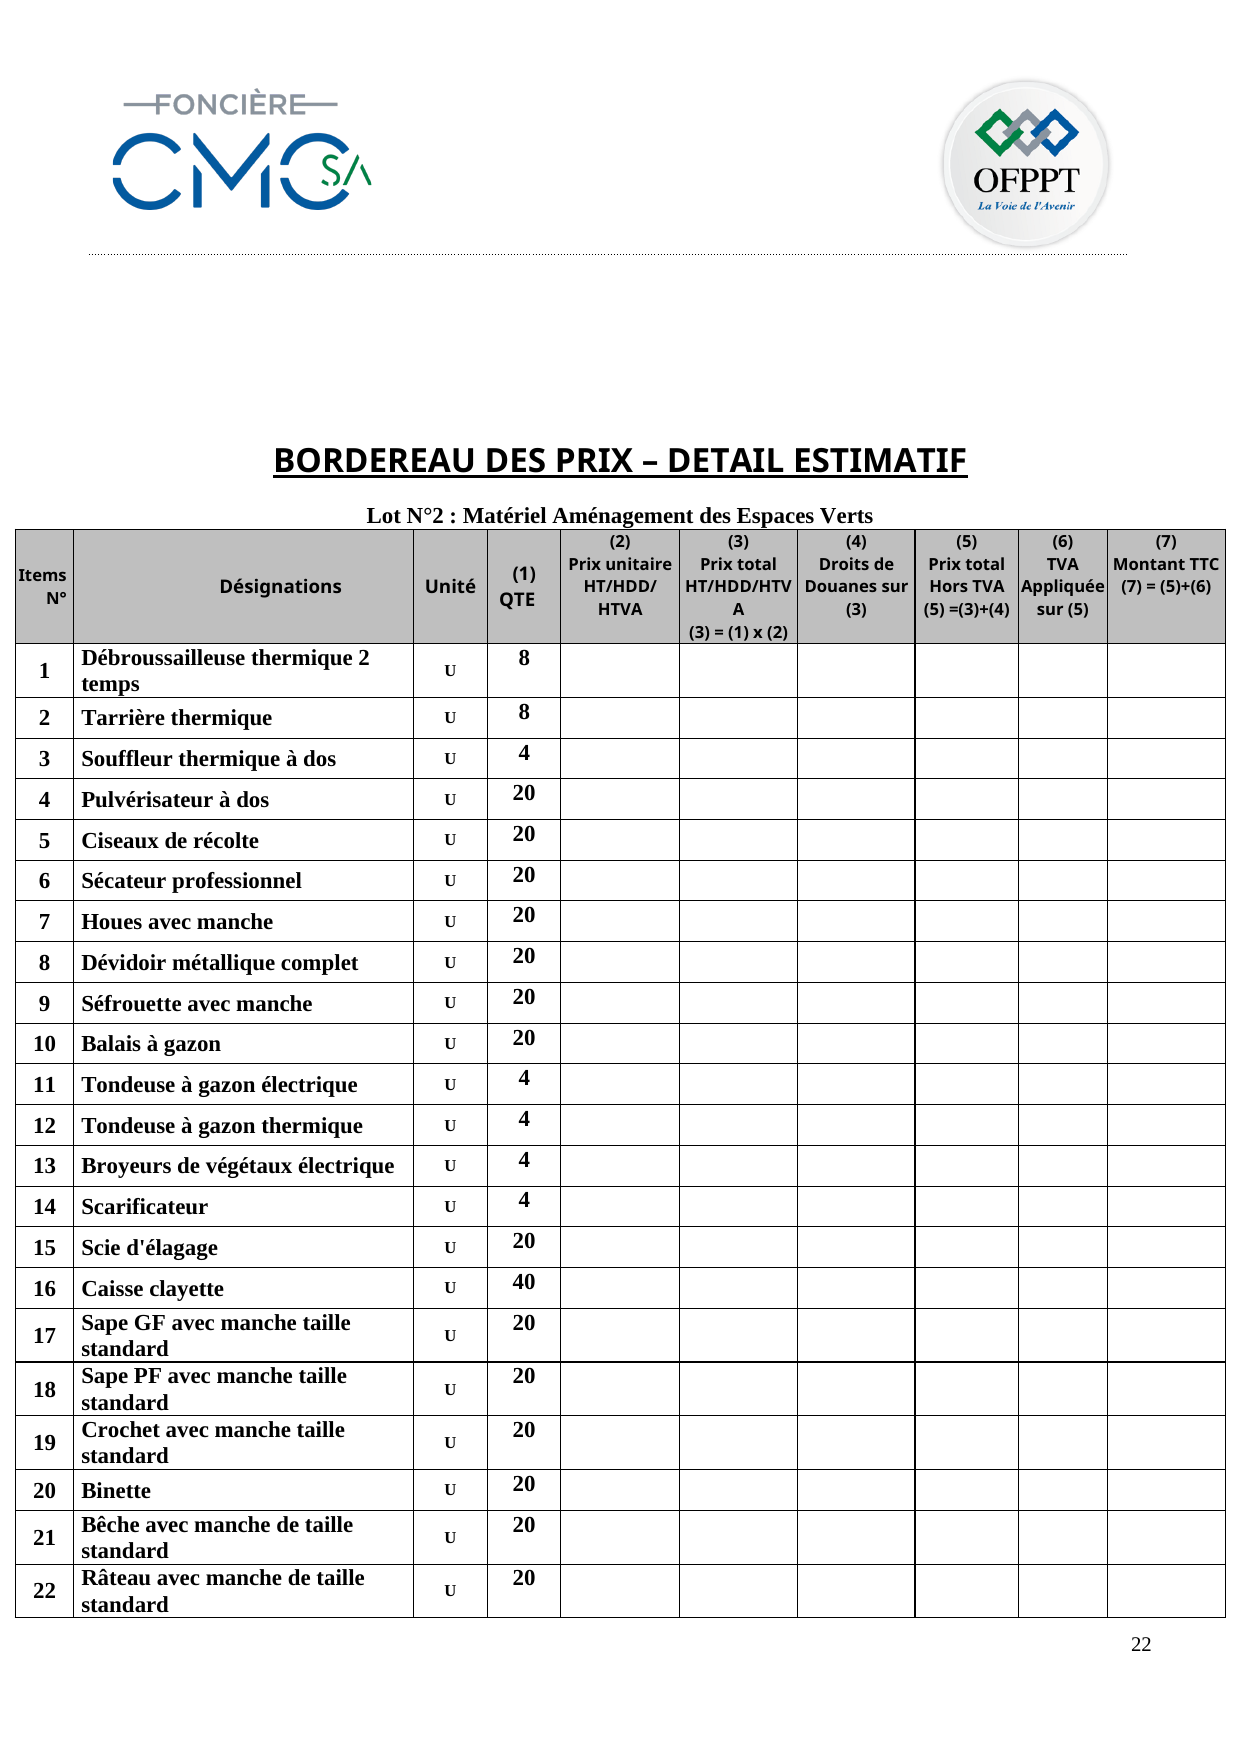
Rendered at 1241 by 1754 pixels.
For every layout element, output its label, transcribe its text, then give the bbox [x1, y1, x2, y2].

table_cell [680, 644, 797, 697]
table_cell [1108, 739, 1225, 778]
table_cell Houes avec manche [74, 901, 413, 941]
table_cell [916, 1565, 1018, 1617]
table_cell [561, 820, 679, 860]
table_cell [798, 1268, 914, 1308]
table_cell [1108, 1470, 1225, 1510]
table_cell [1019, 1268, 1107, 1308]
text Lot N°2 : Matériel Aménagement des Espaces Verts [89, 502, 1152, 528]
table_cell 4 [488, 1105, 560, 1145]
table_cell [916, 644, 1018, 697]
table_header (1) QTE [488, 530, 560, 643]
table_cell [680, 1511, 797, 1563]
table_cell 20 [488, 1024, 560, 1063]
table_cell [680, 1024, 797, 1063]
table_cell Dévidoir métallique complet [74, 942, 413, 982]
table_cell [561, 1363, 679, 1415]
table_cell Crochet avec manche taille standard [74, 1416, 413, 1469]
table_cell 20 [488, 983, 560, 1023]
table_header (5) Prix total Hors TVA (5) =(3)+(4) [916, 530, 1018, 643]
table_cell [561, 1309, 679, 1361]
table_cell [680, 698, 797, 737]
table_cell Tarrière thermique [74, 698, 413, 737]
table_cell [1019, 1470, 1107, 1510]
table_cell Souffleur thermique à dos [74, 739, 413, 778]
table_cell [561, 698, 679, 737]
table_cell [798, 1416, 914, 1469]
table_cell [1019, 1309, 1107, 1361]
table_cell [1108, 698, 1225, 737]
table_cell [561, 901, 679, 941]
table_cell [916, 820, 1018, 860]
table_cell [680, 1064, 797, 1104]
table_cell [1108, 1064, 1225, 1104]
table_cell [680, 820, 797, 860]
table_cell [798, 901, 914, 941]
table_cell 14 [16, 1187, 73, 1226]
picture [935, 73, 1116, 254]
table_cell Sécateur professionnel [74, 861, 413, 900]
table_cell 5 [16, 820, 73, 860]
table_cell 19 [16, 1416, 73, 1469]
table_cell [680, 983, 797, 1023]
table_cell 2 [16, 698, 73, 737]
table_cell [680, 861, 797, 900]
table_cell U [414, 942, 487, 982]
table_cell [1108, 779, 1225, 819]
table_cell U [414, 861, 487, 900]
table_cell [798, 739, 914, 778]
table_cell U [414, 644, 487, 697]
table_cell [916, 861, 1018, 900]
table_cell [916, 1187, 1018, 1226]
table_cell [1019, 861, 1107, 900]
table_cell 20 [488, 1227, 560, 1267]
table_cell [916, 1470, 1018, 1510]
table_cell [680, 1416, 797, 1469]
table_cell 20 [488, 1470, 560, 1510]
table_header Unité [414, 530, 487, 643]
table_header Désignations [74, 530, 413, 643]
table_cell Sape GF avec manche taille standard [74, 1309, 413, 1361]
table_cell 20 [488, 1309, 560, 1361]
table_header Items N° [16, 530, 73, 643]
table_cell U [414, 1268, 487, 1308]
table_cell [798, 1309, 914, 1361]
table_cell U [414, 1187, 487, 1226]
table_cell [1108, 644, 1225, 697]
table_cell [1019, 739, 1107, 778]
table_cell [561, 1105, 679, 1145]
table_cell U [414, 1416, 487, 1469]
table_cell U [414, 1105, 487, 1145]
table_cell [1019, 1146, 1107, 1186]
table_cell [680, 1105, 797, 1145]
table_cell Séfrouette avec manche [74, 983, 413, 1023]
table_cell [561, 942, 679, 982]
table_cell U [414, 1511, 487, 1563]
table_cell [561, 1064, 679, 1104]
table_cell [1108, 1227, 1225, 1267]
table_cell 20 [488, 1511, 560, 1563]
table_cell 20 [488, 820, 560, 860]
table_cell [798, 1105, 914, 1145]
table_cell [916, 1363, 1018, 1415]
table_cell [916, 1309, 1018, 1361]
table_header (3) Prix total HT/HDD/HTVA (3) = (1) x (2) [680, 530, 797, 643]
table_cell [680, 1146, 797, 1186]
table_cell Binette [74, 1470, 413, 1510]
table_cell 9 [16, 983, 73, 1023]
table_cell [1019, 1187, 1107, 1226]
table_cell U [414, 901, 487, 941]
table_cell [561, 1227, 679, 1267]
table_cell [1019, 1416, 1107, 1469]
table_cell 4 [488, 739, 560, 778]
table_cell U [414, 1565, 487, 1617]
table_cell [916, 1146, 1018, 1186]
table_cell [1019, 1105, 1107, 1145]
table_cell Tondeuse à gazon thermique [74, 1105, 413, 1145]
table_cell U [414, 739, 487, 778]
table_cell [561, 1146, 679, 1186]
table_cell [680, 942, 797, 982]
table_cell [561, 1511, 679, 1563]
table_cell [680, 1268, 797, 1308]
table_cell [916, 1416, 1018, 1469]
table_cell 13 [16, 1146, 73, 1186]
table_cell [1019, 644, 1107, 697]
table_header (4) Droits de Douanes sur (3) [798, 530, 914, 643]
table_cell U [414, 779, 487, 819]
table_cell [798, 1511, 914, 1563]
table_cell 20 [488, 942, 560, 982]
table_cell 20 [488, 901, 560, 941]
table_cell [1108, 1511, 1225, 1563]
table_cell 1 [16, 644, 73, 697]
table_cell 4 [16, 779, 73, 819]
table_cell Tondeuse à gazon électrique [74, 1064, 413, 1104]
table_cell 4 [488, 1187, 560, 1226]
table_cell [1019, 1064, 1107, 1104]
table_cell [798, 1470, 914, 1510]
table_cell 20 [488, 779, 560, 819]
table_cell [1019, 1024, 1107, 1063]
table_cell [680, 1309, 797, 1361]
table_cell [1108, 861, 1225, 900]
table_cell [916, 1511, 1018, 1563]
table_cell Pulvérisateur à dos [74, 779, 413, 819]
table_cell [798, 644, 914, 697]
table_cell [1019, 901, 1107, 941]
table_header (2) Prix unitaire HT/HDD/HTVA [561, 530, 679, 643]
table_cell [1108, 901, 1225, 941]
table_cell [1108, 1268, 1225, 1308]
table_cell Débroussailleuse thermique 2 temps [74, 644, 413, 697]
table_cell [680, 901, 797, 941]
table_cell 15 [16, 1227, 73, 1267]
table_cell [916, 983, 1018, 1023]
table_cell 4 [488, 1146, 560, 1186]
table_cell [1108, 1309, 1225, 1361]
table_cell [680, 1227, 797, 1267]
table_cell U [414, 698, 487, 737]
table_cell 10 [16, 1024, 73, 1063]
table_cell [1019, 1565, 1107, 1617]
table_cell [1019, 820, 1107, 860]
picture [112, 88, 372, 210]
table_cell [916, 698, 1018, 737]
table_cell [798, 1024, 914, 1063]
table_cell [561, 1470, 679, 1510]
table_cell Broyeurs de végétaux électrique [74, 1146, 413, 1186]
table_cell [1108, 1565, 1225, 1617]
table_cell 20 [488, 1565, 560, 1617]
table_cell 20 [488, 861, 560, 900]
table_cell Sape PF avec manche taille standard [74, 1363, 413, 1415]
table_cell 20 [488, 1416, 560, 1469]
table_cell [916, 739, 1018, 778]
table_cell [916, 942, 1018, 982]
table_cell [680, 1363, 797, 1415]
table_header (7) Montant TTC (7) = (5)+(6) [1108, 530, 1225, 643]
table_cell [1019, 1511, 1107, 1563]
table_cell [798, 1363, 914, 1415]
table_cell U [414, 1227, 487, 1267]
table_cell 8 [488, 644, 560, 697]
table_cell [680, 1565, 797, 1617]
table_cell [561, 861, 679, 900]
table_cell U [414, 983, 487, 1023]
table_cell [916, 1105, 1018, 1145]
table_cell [1019, 1363, 1107, 1415]
table_cell [798, 820, 914, 860]
table_cell [561, 983, 679, 1023]
table_cell Scarificateur [74, 1187, 413, 1226]
table_cell 17 [16, 1309, 73, 1361]
table_cell 7 [16, 901, 73, 941]
table_cell [561, 739, 679, 778]
table_cell [798, 942, 914, 982]
table_cell [1108, 1416, 1225, 1469]
table_cell 12 [16, 1105, 73, 1145]
table_cell [798, 1565, 914, 1617]
table_cell [680, 1470, 797, 1510]
table_cell Caisse clayette [74, 1268, 413, 1308]
table_cell [916, 1064, 1018, 1104]
table_cell 18 [16, 1363, 73, 1415]
table_cell [561, 1024, 679, 1063]
table_cell 20 [16, 1470, 73, 1510]
table_cell [1108, 820, 1225, 860]
table_cell [916, 779, 1018, 819]
table_cell U [414, 1146, 487, 1186]
table_cell U [414, 1470, 487, 1510]
table_cell 8 [488, 698, 560, 737]
table_header (6) TVA Appliquée sur (5) [1019, 530, 1107, 643]
table_cell Ciseaux de récolte [74, 820, 413, 860]
table_cell Scie d'élagage [74, 1227, 413, 1267]
table_cell [1108, 942, 1225, 982]
table_cell [916, 1268, 1018, 1308]
table_cell Bêche avec manche de taille standard [74, 1511, 413, 1563]
table_cell [561, 779, 679, 819]
table_cell U [414, 1064, 487, 1104]
table_cell [561, 1268, 679, 1308]
table_cell 8 [16, 942, 73, 982]
table_cell [916, 1024, 1018, 1063]
table_cell [1108, 1024, 1225, 1063]
table_cell [798, 698, 914, 737]
table_cell [1108, 1105, 1225, 1145]
table_cell [1108, 1187, 1225, 1226]
table_cell [798, 779, 914, 819]
table_cell [1019, 1227, 1107, 1267]
table_cell 6 [16, 861, 73, 900]
table_cell Râteau avec manche de taille standard [74, 1565, 413, 1617]
table_cell [1019, 779, 1107, 819]
table_cell [1019, 983, 1107, 1023]
table_cell [916, 1227, 1018, 1267]
table_cell 11 [16, 1064, 73, 1104]
table_cell 21 [16, 1511, 73, 1563]
table_cell [680, 779, 797, 819]
table_cell [798, 1227, 914, 1267]
text BORDEREAU DES PRIX – DETAIL ESTIMATIF [89, 437, 1152, 482]
table_cell [680, 1187, 797, 1226]
table_cell [798, 983, 914, 1023]
table_cell [798, 1187, 914, 1226]
table_cell U [414, 1309, 487, 1361]
table_cell [1019, 942, 1107, 982]
table_cell 4 [488, 1064, 560, 1104]
table_cell 20 [488, 1363, 560, 1415]
table_cell [561, 1565, 679, 1617]
table_cell [1108, 983, 1225, 1023]
table_cell 40 [488, 1268, 560, 1308]
table_cell [1108, 1363, 1225, 1415]
table_cell [798, 1064, 914, 1104]
table_cell [916, 901, 1018, 941]
table_cell Balais à gazon [74, 1024, 413, 1063]
table_cell U [414, 1024, 487, 1063]
table_cell [798, 1146, 914, 1186]
table_cell 3 [16, 739, 73, 778]
table_cell [561, 1416, 679, 1469]
table_cell [1019, 698, 1107, 737]
table_cell [680, 739, 797, 778]
table_cell [561, 644, 679, 697]
table_cell U [414, 1363, 487, 1415]
table_cell [1108, 1146, 1225, 1186]
table_cell 22 [16, 1565, 73, 1617]
table_cell 16 [16, 1268, 73, 1308]
table_cell [798, 861, 914, 900]
table_cell U [414, 820, 487, 860]
table_cell [561, 1187, 679, 1226]
